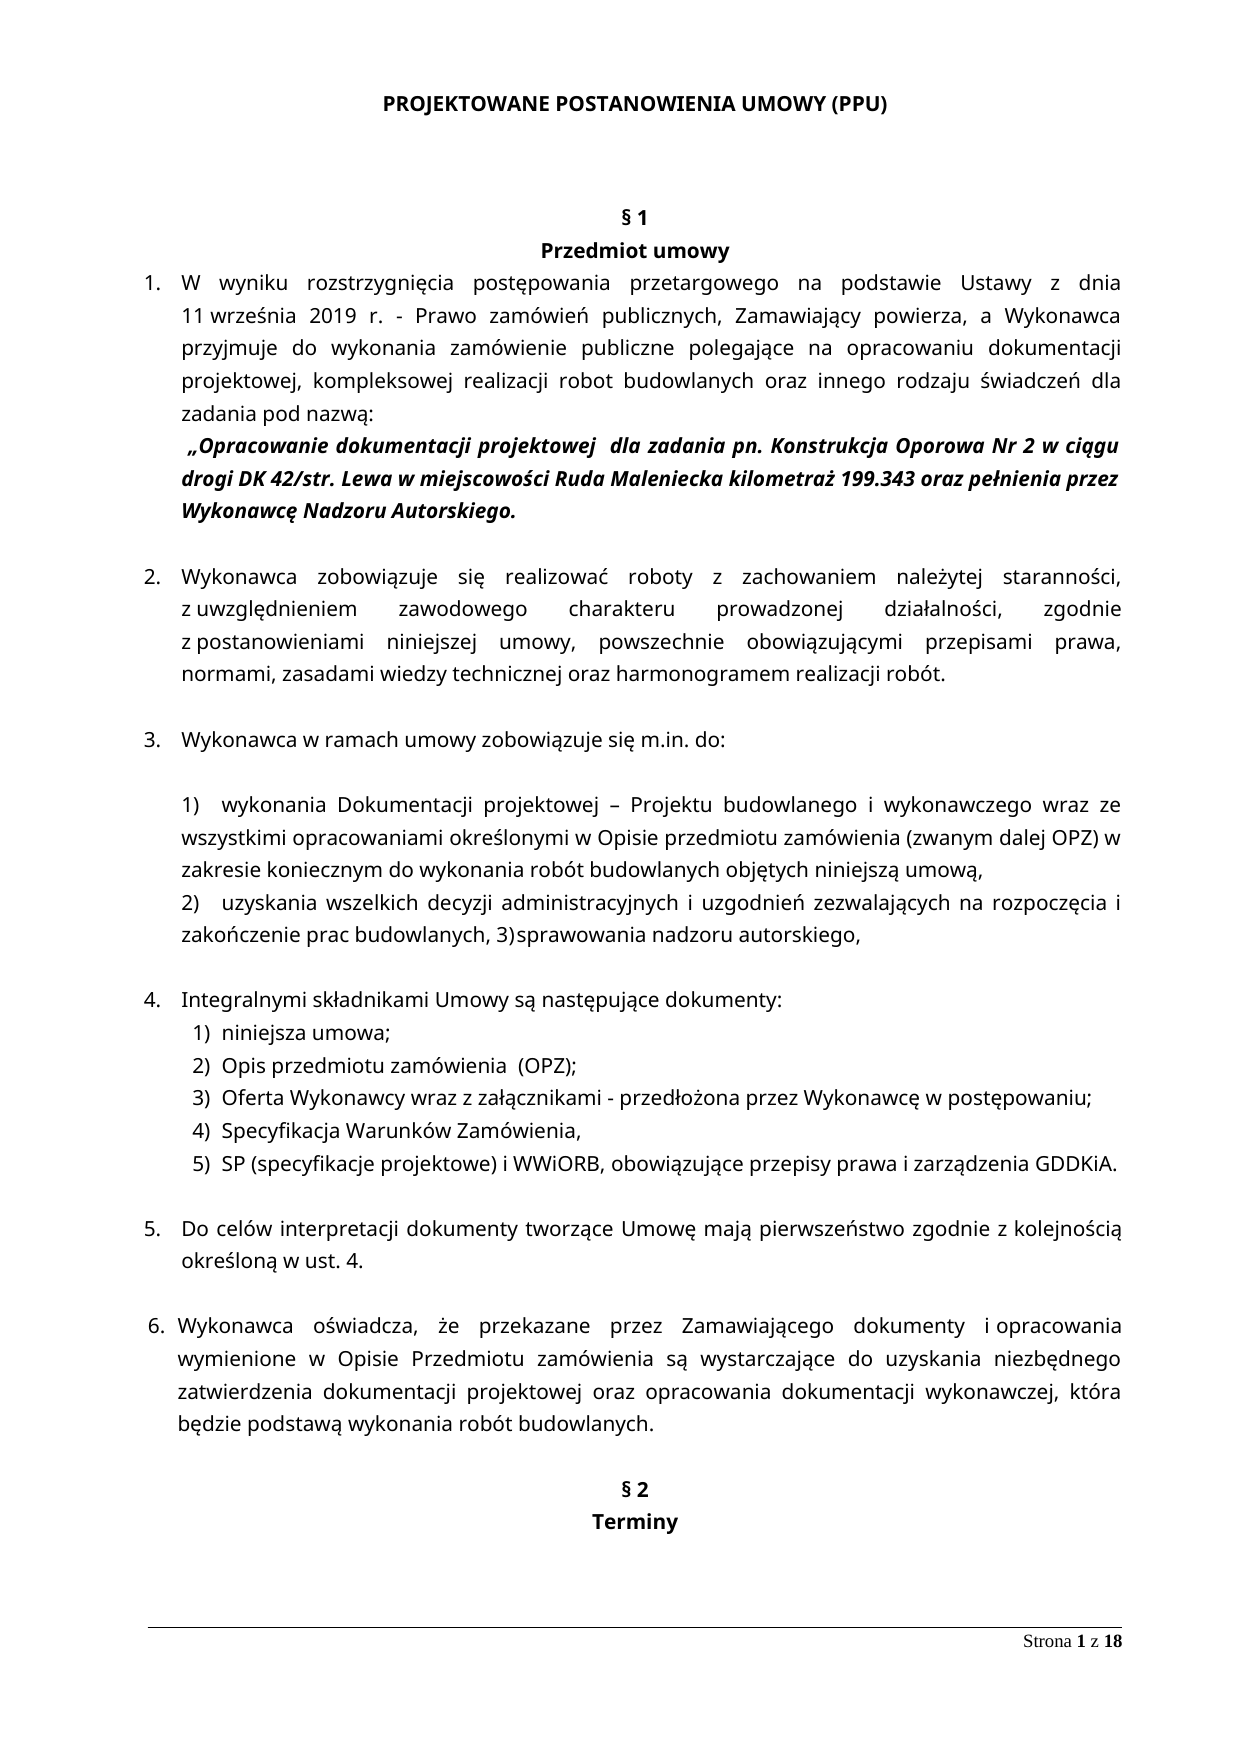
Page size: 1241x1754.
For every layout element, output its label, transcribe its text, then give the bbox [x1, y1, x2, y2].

list Do celów interpretacji dokumenty tworzące Umowę mają pierwszeństwo zgodnie z kolejnością określoną w ust. 4. [143, 1214, 1122, 1275]
list niniejsza umowa; [192, 1018, 1093, 1047]
text Przedmiot umowy [148, 236, 1122, 264]
list Wykonawca zobowiązuje się realizować roboty z zachowaniem należytej staranności, z uwzględnieniem zawodowego charakteru prowadzonej działalności, zgodnie z postanowieniami niniejszej umowy, powszechnie obowiązującymi przepisami prawa, normami, zasadami wiedzy technicznej oraz harmonogramem realizacji robót. [143, 562, 1122, 688]
list Opis przedmiotu zamówienia (OPZ); [192, 1051, 1093, 1079]
text § 2 [148, 1475, 1122, 1503]
text Terminy [148, 1507, 1122, 1536]
list 1) wykonania Dokumentacji projektowej – Projektu budowlanego i wykonawczego wraz ze wszystkimi opracowaniami określonymi w Opisie przedmiotu zamówienia (zwanym dalej OPZ) w zakresie koniecznym do wykonania robót budowlanych objętych niniejszą umową, [181, 790, 1122, 884]
text § 1 [148, 203, 1122, 232]
text 6. Wykonawca oświadcza, że przekazane przez Zamawiającego dokumenty i opracowania wymienione w Opisie Przedmiotu zamówienia są wystarczające do uzyskania niezbędnego zatwierdzenia dokumentacji projektowej oraz opracowania dokumentacji wykonawczej, która będzie podstawą wykonania robót budowlanych. [148, 1312, 1122, 1438]
list „Opracowanie dokumentacji projektowej dla zadania pn. Konstrukcja Oporowa Nr 2 w ciągu drogi DK 42/str. Lewa w miejscowości Ruda Maleniecka kilometraż 199.343 oraz pełnienia przez Wykonawcę Nadzoru Autorskiego. [181, 431, 1122, 525]
list Integralnymi składnikami Umowy są następujące dokumenty: [143, 986, 1093, 1014]
list Oferta Wykonawcy wraz z załącznikami - przedłożona przez Wykonawcę w postępowaniu; [192, 1083, 1122, 1112]
text PROJEKTOWANE POSTANOWIENIA UMOWY (PPU) [148, 89, 1122, 117]
list Specyfikacja Warunków Zamówienia, [192, 1116, 1122, 1144]
list W wyniku rozstrzygnięcia postępowania przetargowego na podstawie Ustawy z dnia 11 września 2019 r. - Prawo zamówień publicznych, Zamawiający powierza, a Wykonawca przyjmuje do wykonania zamówienie publiczne polegające na opracowaniu dokumentacji projektowej, kompleksowej realizacji robot budowlanych oraz innego rodzaju świadczeń dla zadania pod nazwą: [143, 268, 1122, 427]
list Wykonawca w ramach umowy zobowiązuje się m.in. do: [143, 725, 1122, 753]
list 2) uzyskania wszelkich decyzji administracyjnych i uzgodnień zezwalających na rozpoczęcia i zakończenie prac budowlanych, 3) sprawowania nadzoru autorskiego, [181, 888, 1122, 949]
list SP (specyfikacje projektowe) i WWiORB, obowiązujące przepisy prawa i zarządzenia GDDKiA. [192, 1149, 1122, 1177]
